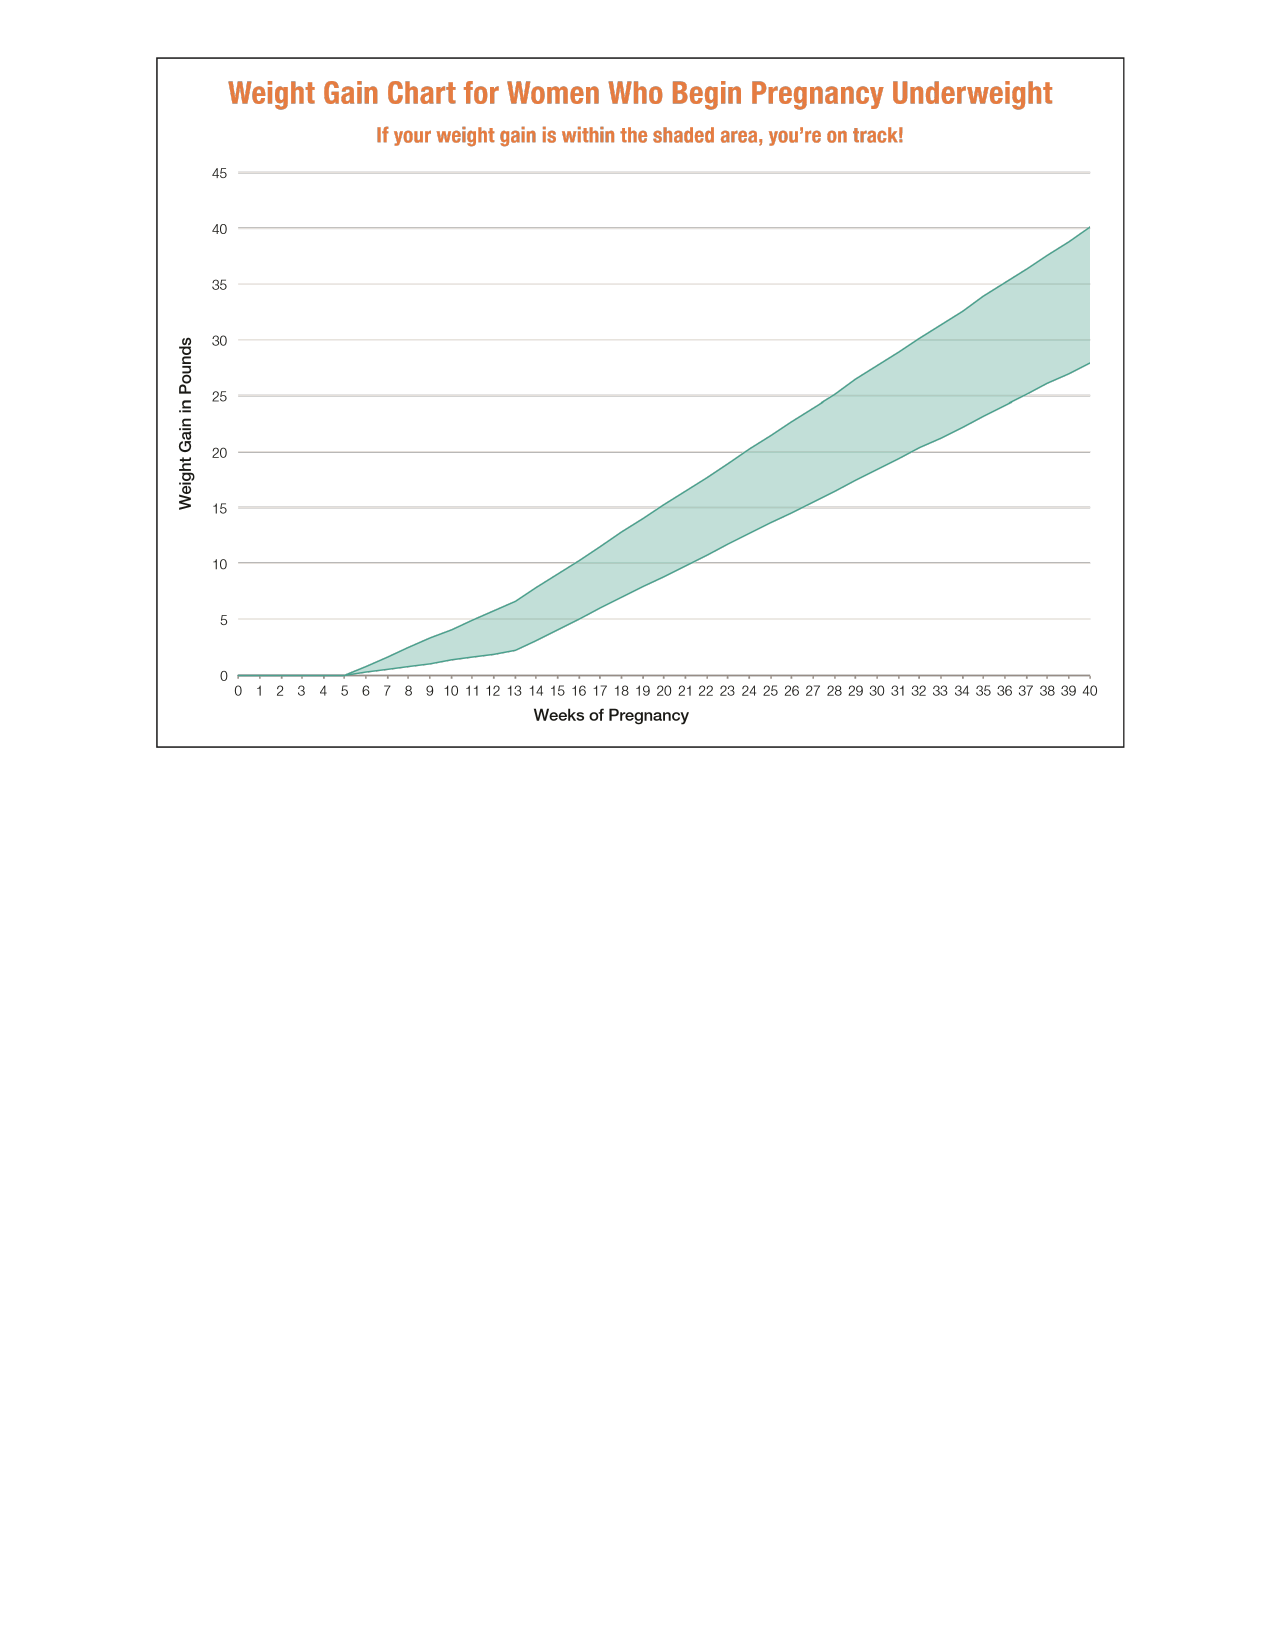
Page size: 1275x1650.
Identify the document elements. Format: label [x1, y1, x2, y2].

picture [155, 56, 1125, 748]
